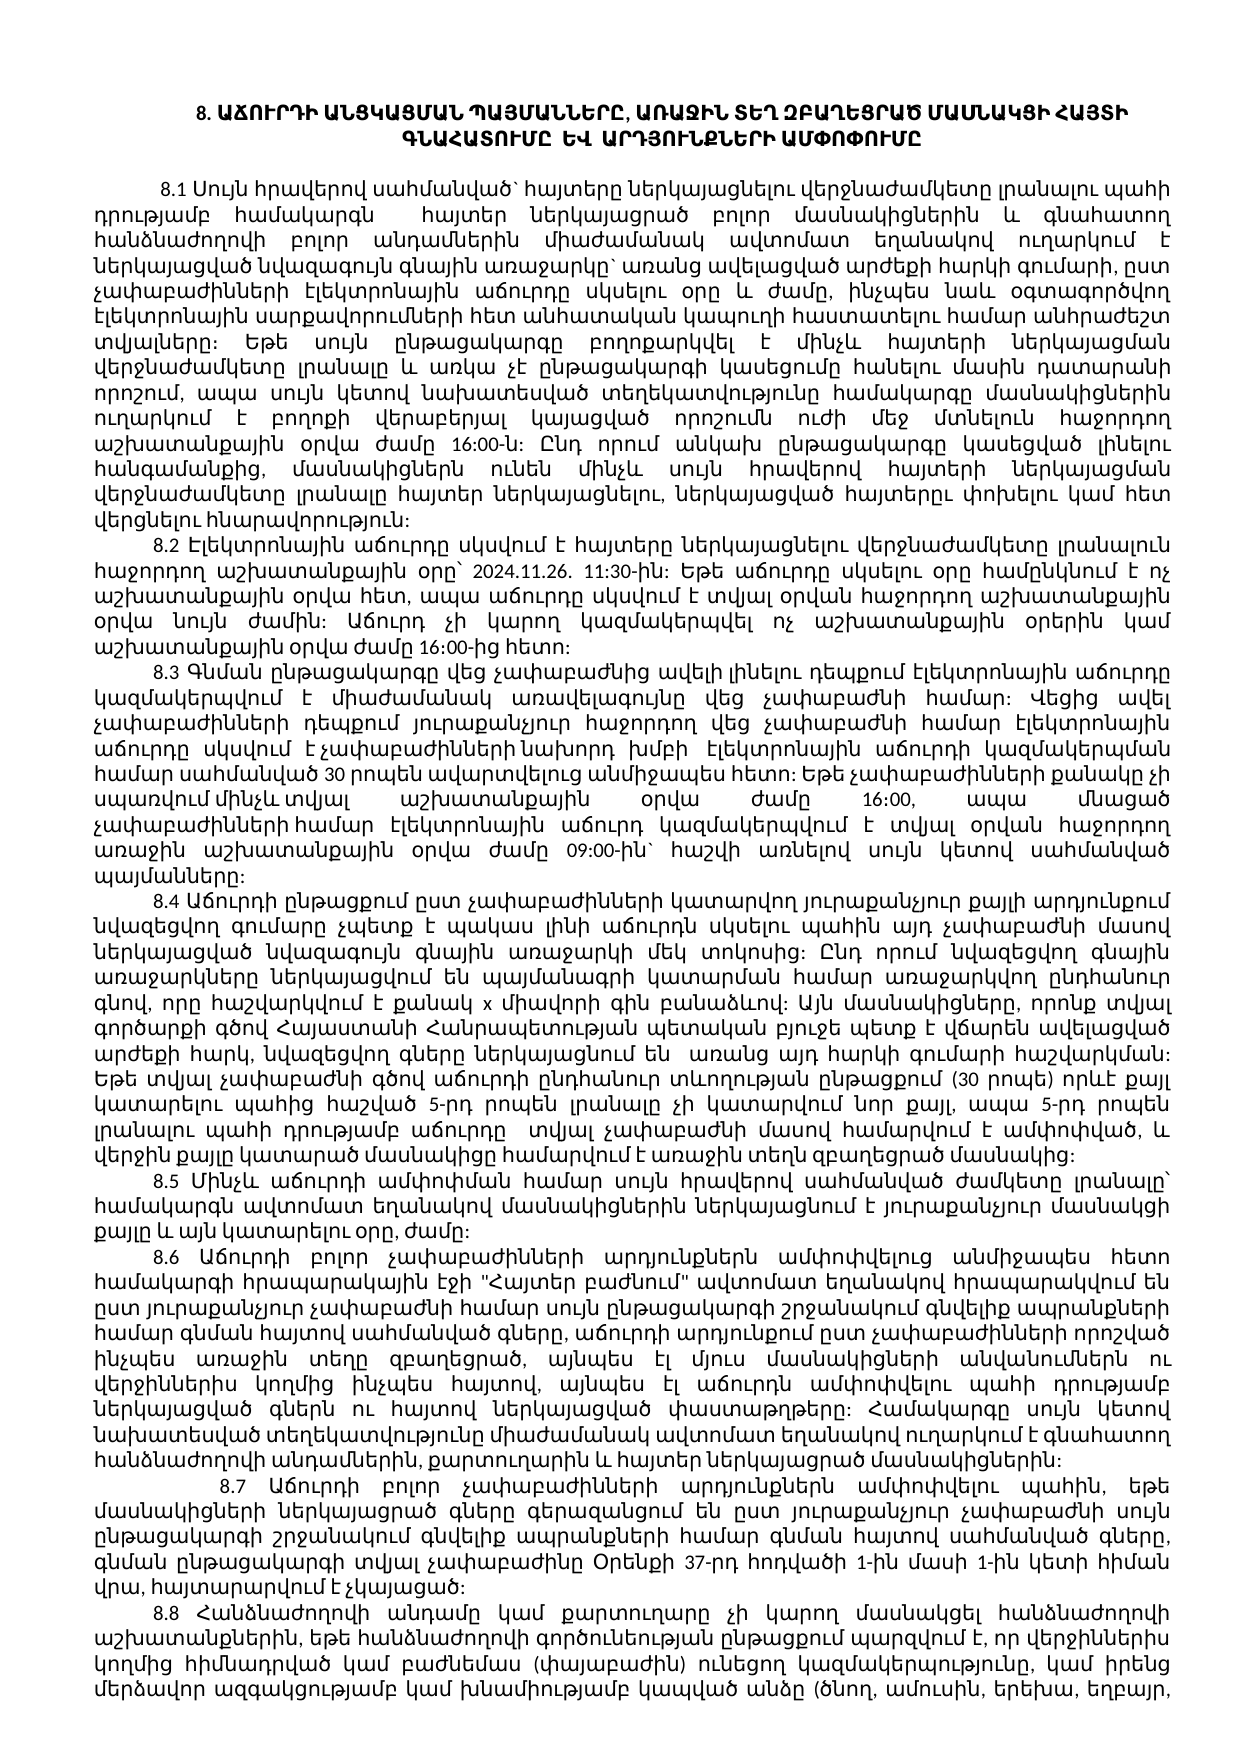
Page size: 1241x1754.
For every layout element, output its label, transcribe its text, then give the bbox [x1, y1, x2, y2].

text 8.2 Էլեկտրոնային աճուրդը սկսվում է հայտերը ներկայացնելու վերջնաժամկետը լրանալուն հաջորդող աշխատանքային օրը՝ 2024.11.26. 11:30 -ին: Եթե աճուրդը սկսելու օրը համընկնում է ոչ աշխատանքային օրվա հետ, ապա աճուրդը սկսվում է տվյալ օրվան հաջորդող աշխատանքային օրվա նույն ժամին: Աճուրդ չի կարող կազմակերպվել ոչ աշխատանքային օրերին կամ աշխատանքային օրվա ժամը 16։00-ից հետո: [94, 532, 1171, 659]
text 8.7 Աճուրդի բոլոր չափաբաժինների արդյունքներն ամփոփվելու պահին, եթե մասնակիցների ներկայացրած գները գերազանցում են ըստ յուրաքանչյուր չափաբաժնի սույն ընթացակարգի շրջանակում գնվելիք ապրանքների համար գնման հայտով սահմանված գները, գնման ընթացակարգի տվյալ չափաբաժինը Օրենքի 37-րդ հոդվածի 1-ին մասի 1-ին կետի հիման վրա, հայտարարվում է չկայացած: [94, 1473, 1171, 1600]
text ԳՆԱՀԱՏՈՒՄԸ ԵՎ ԱՐԴՅՈՒՆՔՆԵՐԻ ԱՄՓՈՓՈՒՄԸ [94, 126, 1171, 151]
text 8.3 Գնման ընթացակարգը վեց չափաբաժնից ավելի լինելու դեպքում էլեկտրոնային աճուրդը կազմակերպվում է միաժամանակ առավելագույնը վեց չափաբաժնի համար: Վեցից ավել չափաբաժինների դեպքում յուրաքանչյուր հաջորդող վեց չափաբաժնի համար էլեկտրոնային աճուրդը սկսվում է չափաբաժինների նախորդ խմբի էլեկտրոնային աճուրդի կազմակերպման համար սահմանված 30 րոպեն ավարտվելուց անմիջապես հետո: Եթե չափաբաժինների քանակը չի սպառվում մինչև տվյալ աշխատանքային օրվա ժամը 16։00, ապա մնացած չափաբաժինների համար էլեկտրոնային աճուրդ կազմակերպվում է տվյալ օրվան հաջորդող առաջին աշխատանքային օրվա ժամը 09:00-ին` հաշվի առնելով սույն կետով սահմանված պայմանները: [94, 659, 1171, 888]
text 8. ԱՃՈՒՐԴԻ ԱՆՑԿԱՑՄԱՆ ՊԱՅՄԱՆՆԵՐԸ, ԱՌԱՋԻՆ ՏԵՂ ԶԲԱՂԵՑՐԱԾ ՄԱՍՆԱԿՑԻ ՀԱՅՏԻ [94, 100, 1171, 126]
text 8.5 Մինչև աճուրդի ամփոփման համար սույն հրավերով սահմանված ժամկետը լրանալը՝ համակարգն ավտոմատ եղանակով մասնակիցներին ներկայացնում է յուրաքանչյուր մասնակցի քայլը և այն կատարելու օրը, ժամը: [94, 1168, 1171, 1244]
text 8.4 Աճուրդի ընթացքում ըստ չափաբաժինների կատարվող յուրաքանչյուր քայլի արդյունքում նվազեցվող գումարը չպետք է պակաս լինի աճուրդն սկսելու պահին այդ չափաբաժնի մասով ներկայացված նվազագույն գնային առաջարկի մեկ տոկոսից: Ընդ որում նվազեցվող գնային առաջարկները ներկայացվում են պայմանագրի կատարման համար առաջարկվող ընդհանուր գնով, որը հաշվարկվում է քանակ x միավորի գին բանաձևով: Այն մասնակիցները, որոնք տվյալ գործարքի գծով Հայաստանի Հանրապետության պետական բյուջե պետք է վճարեն ավելացված արժեքի հարկ, նվազեցվող գները ներկայացնում են առանց այդ հարկի գումարի հաշվարկման: Եթե տվյալ չափաբաժնի գծով աճուրդի ընդհանուր տևողության ընթացքում (30 րոպե) որևէ քայլ կատարելու պահից հաշված 5-րդ րոպեն լրանալը չի կատարվում նոր քայլ, ապա 5-րդ րոպեն լրանալու պահի դրությամբ աճուրդը տվյալ չափաբաժնի մասով համարվում է ամփոփված, և վերջին քայլը կատարած մասնակիցը համարվում է առաջին տեղն զբաղեցրած մասնակից: [94, 888, 1171, 1168]
text 8.1 Սույն հրավերով սահմանված` հայտերը ներկայացնելու վերջնաժամկետը լրանալու պահի դրությամբ համակարգն հայտեր ներկայացրած բոլոր մասնակիցներին և գնահատող հանձնաժողովի բոլոր անդամներին միաժամանակ ավտոմատ եղանակով ուղարկում է ներկայացված նվազագույն գնային առաջարկը` առանց ավելացված արժեքի հարկի գումարի, ըստ չափաբաժինների էլեկտրոնային աճուրդը սկսելու օրը և ժամը, ինչպես նաև օգտագործվող էլեկտրոնային սարքավորումների հետ անհատական կապուղի հաստատելու համար անհրաժեշտ տվյալները։ Եթե սույն ընթացակարգը բողոքարկվել է մինչև հայտերի ներկայացման վերջնաժամկետը լրանալը և առկա չէ ընթացակարգի կասեցումը հանելու մասին դատարանի որոշում, ապա սույն կետով նախատեսված տեղեկատվությունը համակարգը մասնակիցներին ուղարկում է բողոքի վերաբերյալ կայացված որոշումն ուժի մեջ մտնելուն հաջորդող աշխատանքային օրվա ժամը 16:00-ն: Ընդ որում անկախ ընթացակարգը կասեցված լինելու հանգամանքից, մասնակիցներն ունեն մինչև սույն հրավերով հայտերի ներկայացման վերջնաժամկետը լրանալը հայտեր ներկայացնելու, ներկայացված հայտերըւ փոխելու կամ հետ վերցնելու հնարավորություն: [94, 177, 1171, 532]
text 8.6 Աճուրդի բոլոր չափաբաժինների արդյունքներն ամփոփվելուց անմիջապես հետո համակարգի հրապարակային էջի "Հայտեր բաժնում" ավտոմատ եղանակով հրապարակվում են ըստ յուրաքանչյուր չափաբաժնի համար սույն ընթացակարգի շրջանակում գնվելիք ապրանքների համար գնման հայտով սահմանված գները, աճուրդի արդյունքում ըստ չափաբաժինների որոշված ինչպես առաջին տեղը զբաղեցրած, այնպես էլ մյուս մասնակիցների անվանումներն ու վերջիններիս կողմից ինչպես հայտով, այնպես էլ աճուրդն ամփոփվելու պահի դրությամբ ներկայացված գներն ու հայտով ներկայացված փաստաթղթերը: Համակարգը սույն կետով նախատեսված տեղեկատվությունը միաժամանակ ավտոմատ եղանակով ուղարկում է գնահատող հանձնաժողովի անդամներին, քարտուղարին և հայտեր ներկայացրած մասնակիցներին: [94, 1244, 1171, 1473]
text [94, 1600, 1171, 1702]
